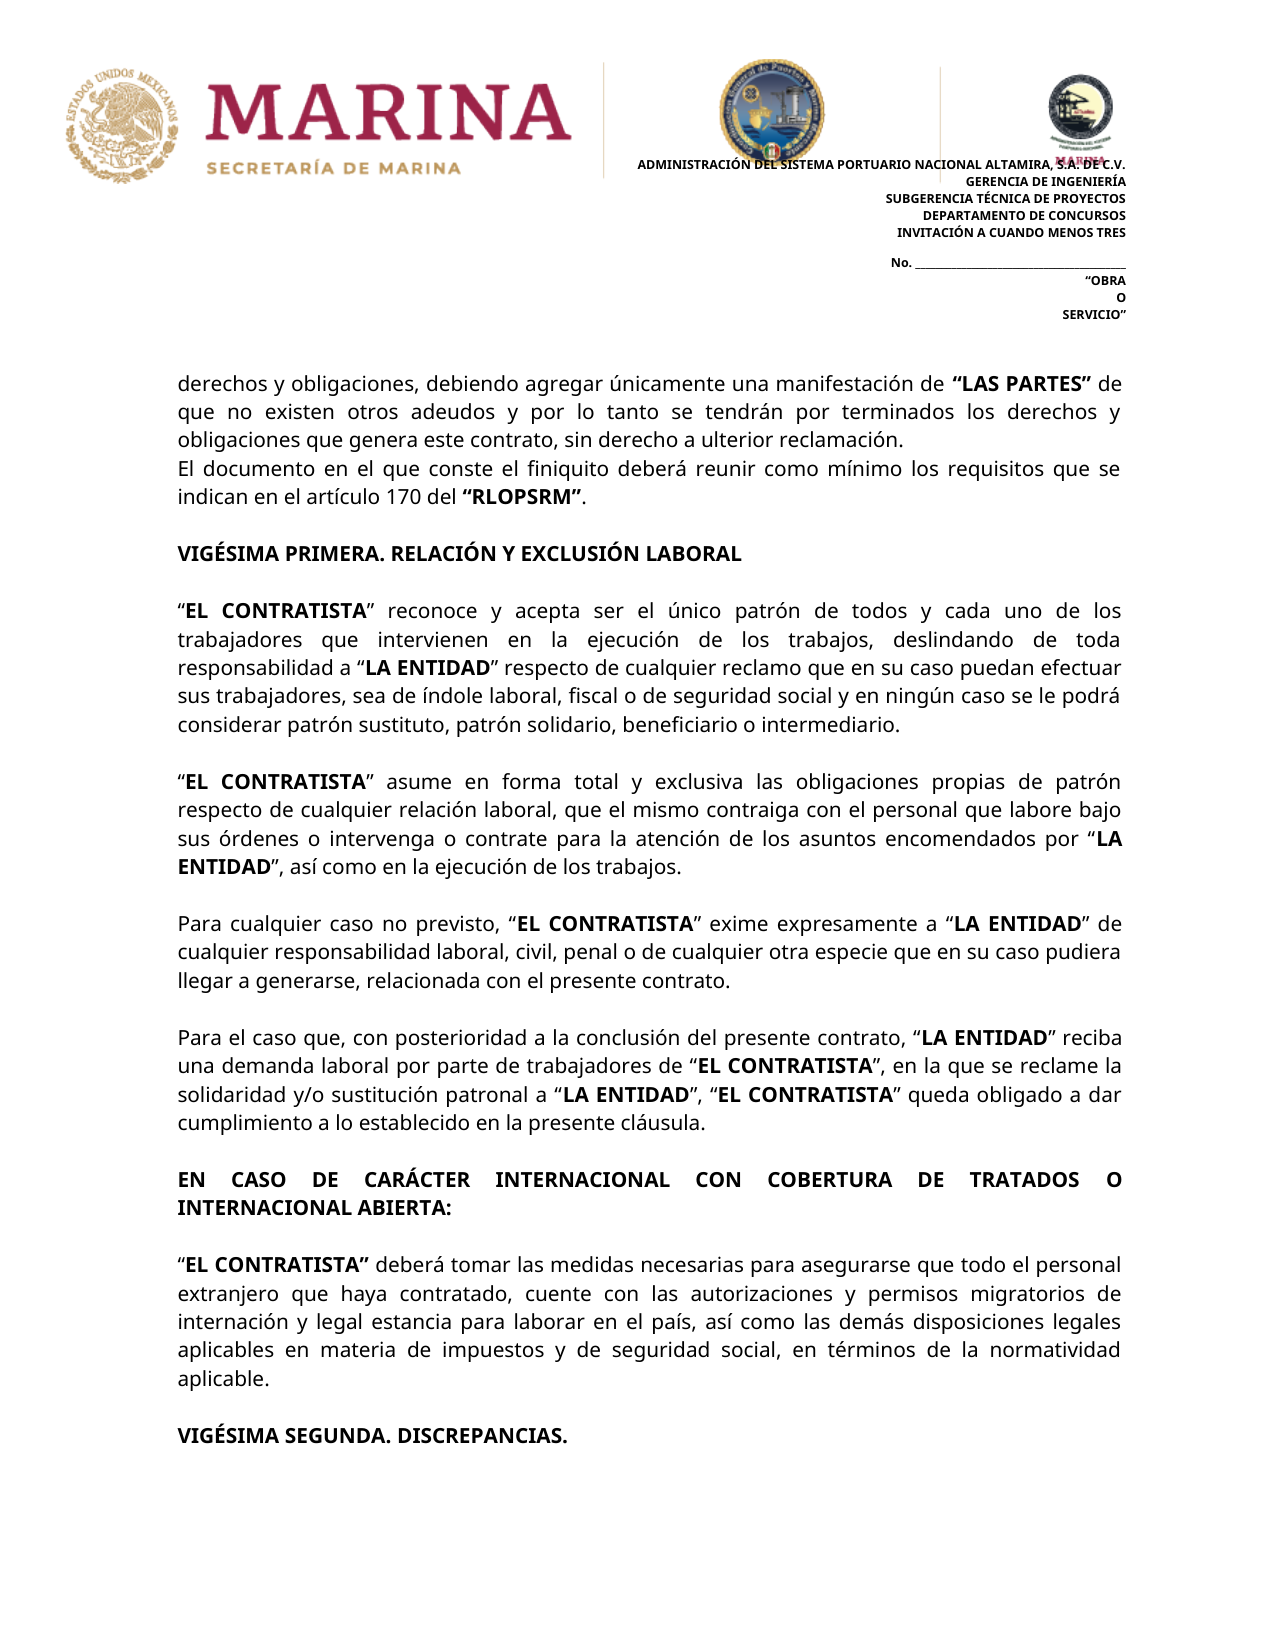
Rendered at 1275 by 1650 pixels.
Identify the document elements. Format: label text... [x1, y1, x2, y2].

text Para cualquier caso no previsto, “EL CONTRATISTA” exime expresamente a “LA ENTIDAD” de cualquier responsabilidad laboral, civil, penal o de cualquier otra especie que en su caso pudiera llegar a generarse, relacionada con el presente contrato. [177, 909, 1122, 994]
text EN CASO DE CARÁCTER INTERNACIONAL CON COBERTURA DE TRATADOS O INTERNACIONAL ABIERTA: [177, 1165, 1122, 1222]
text VIGÉSIMA SEGUNDA. DISCREPANCIAS. [177, 1421, 1122, 1449]
text VIGÉSIMA PRIMERA. RELACIÓN Y EXCLUSIÓN LABORAL [177, 539, 1122, 568]
text “EL CONTRATISTA” asume en forma total y exclusiva las obligaciones propias de patrón respecto de cualquier relación laboral, que el mismo contraiga con el personal que labore bajo sus órdenes o intervenga o contrate para la atención de los asuntos encomendados por “LA ENTIDAD”, así como en la ejecución de los trabajos. [177, 767, 1122, 881]
text “EL CONTRATISTA” deberá tomar las medidas necesarias para asegurarse que todo el personal extranjero que haya contratado, cuente con las autorizaciones y permisos migratorios de internación y legal estancia para laborar en el país, así como las demás disposiciones legales aplicables en materia de impuestos y de seguridad social, en términos de la normatividad aplicable. [177, 1250, 1122, 1392]
text El documento en el que conste el finiquito deberá reunir como mínimo los requisitos que se indican en el artículo 170 del “RLOPSRM”. [177, 454, 1122, 511]
picture [65, 59, 1113, 184]
text Para el caso que, con posterioridad a la conclusión del presente contrato, “LA ENTIDAD” reciba una demanda laboral por parte de trabajadores de “EL CONTRATISTA”, en la que se reclame la solidaridad y/o sustitución patronal a “LA ENTIDAD”, “EL CONTRATISTA” queda obligado a dar cumplimiento a lo establecido en la presente cláusula. [177, 1023, 1122, 1137]
text “EL CONTRATISTA” reconoce y acepta ser el único patrón de todos y cada uno de los trabajadores que intervienen en la ejecución de los trabajos, deslindando de toda responsabilidad a “LA ENTIDAD” respecto de cualquier reclamo que en su caso puedan efectuar sus trabajadores, sea de índole laboral, fiscal o de seguridad social y en ningún caso se le podrá considerar patrón sustituto, patrón solidario, beneficiario o intermediario. [177, 596, 1122, 738]
